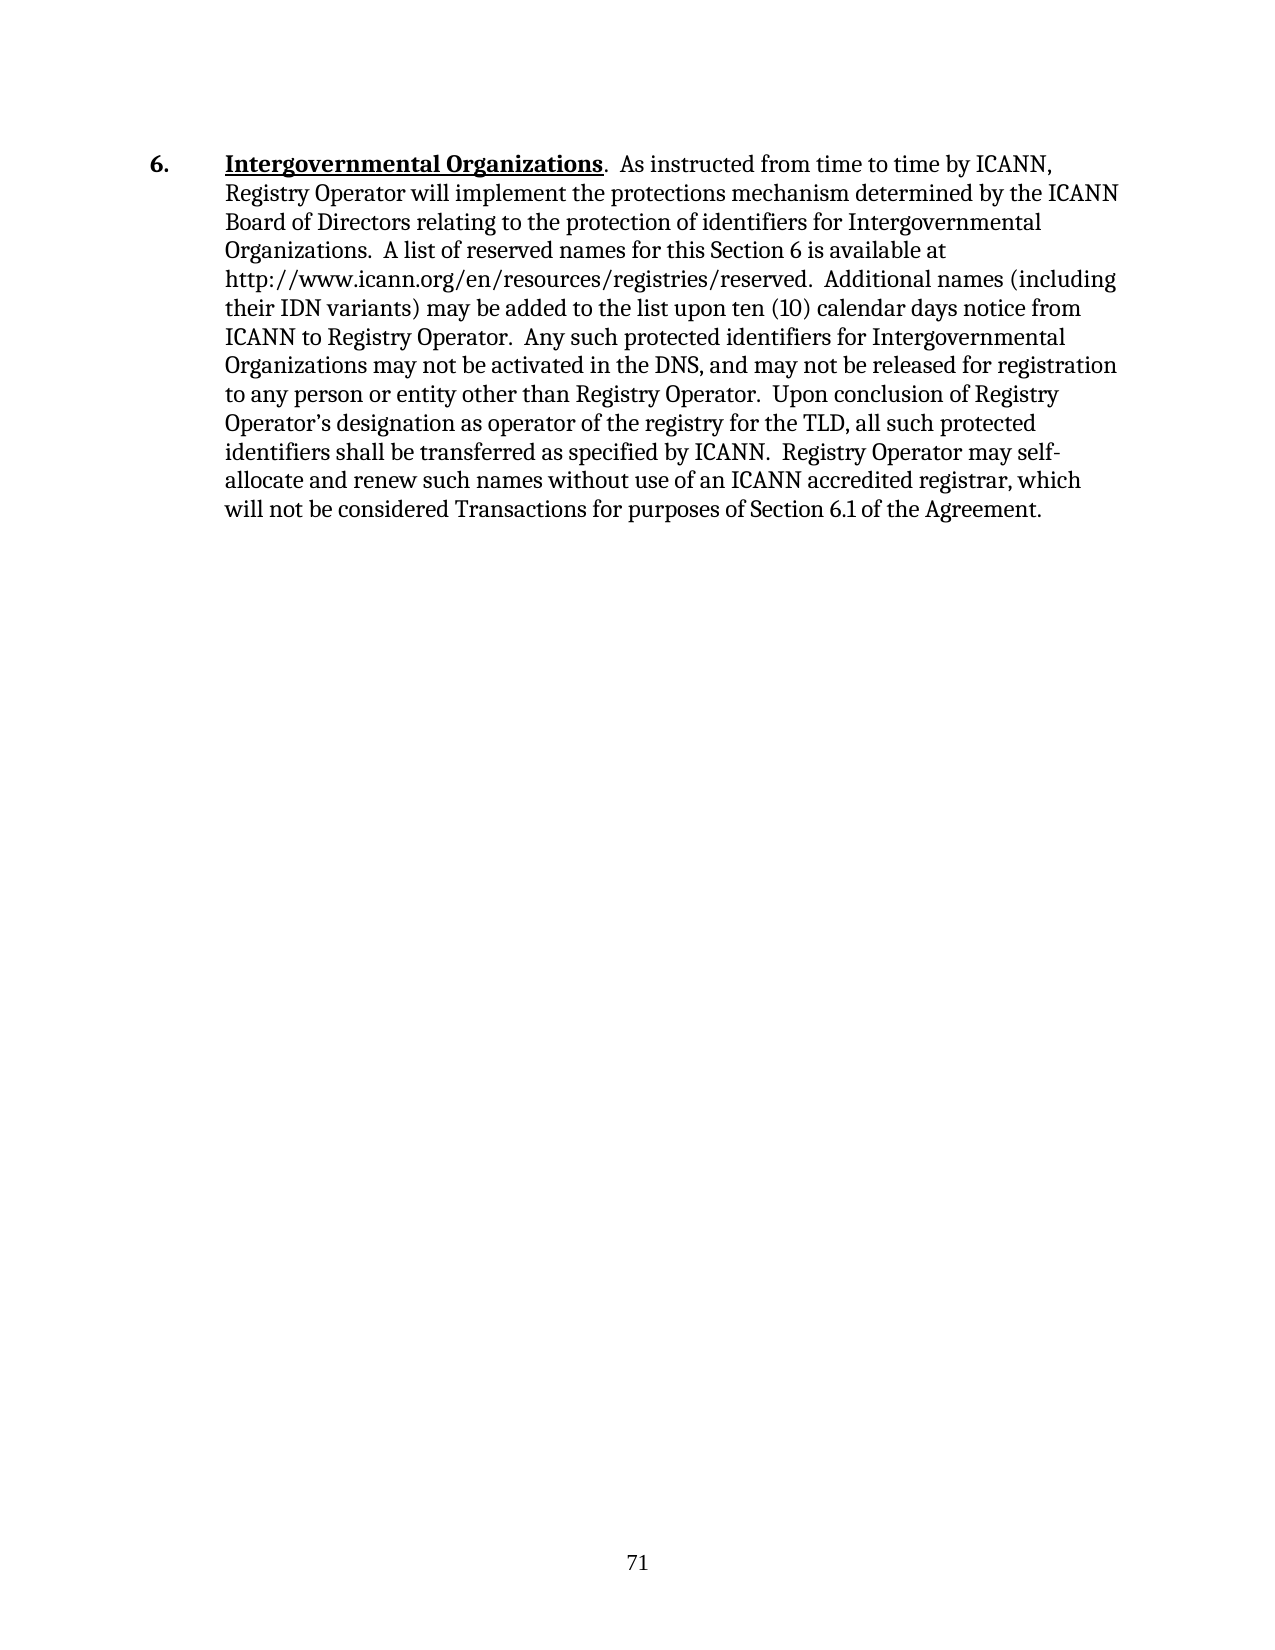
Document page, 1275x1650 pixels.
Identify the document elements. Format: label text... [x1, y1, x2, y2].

text 6. Intergovernmental Organizations. As instructed from time to time by ICANN, Registry Operator will implement the protections mechanism determined by the ICANN Board of Directors relating to the protection of identifiers for Intergovernmental Organizations. A list of reserved names for this Section 6 is available at http://www.icann.org/en/resources/registries/reserved. Additional names (including their IDN variants) may be added to the list upon ten (10) calendar days notice from ICANN to Registry Operator. Any such protected identifiers for Intergovernmental Organizations may not be activated in the DNS, and may not be released for registration to any person or entity other than Registry Operator. Upon conclusion of Registry Operator’s designation as operator of the registry for the TLD, all such protected identifiers shall be transferred as specified by ICANN. Registry Operator may self-allocate and renew such names without use of an ICANN accredited registrar, which will not be considered Transactions for purposes of Section 6.1 of the Agreement. [150, 150, 1125, 524]
